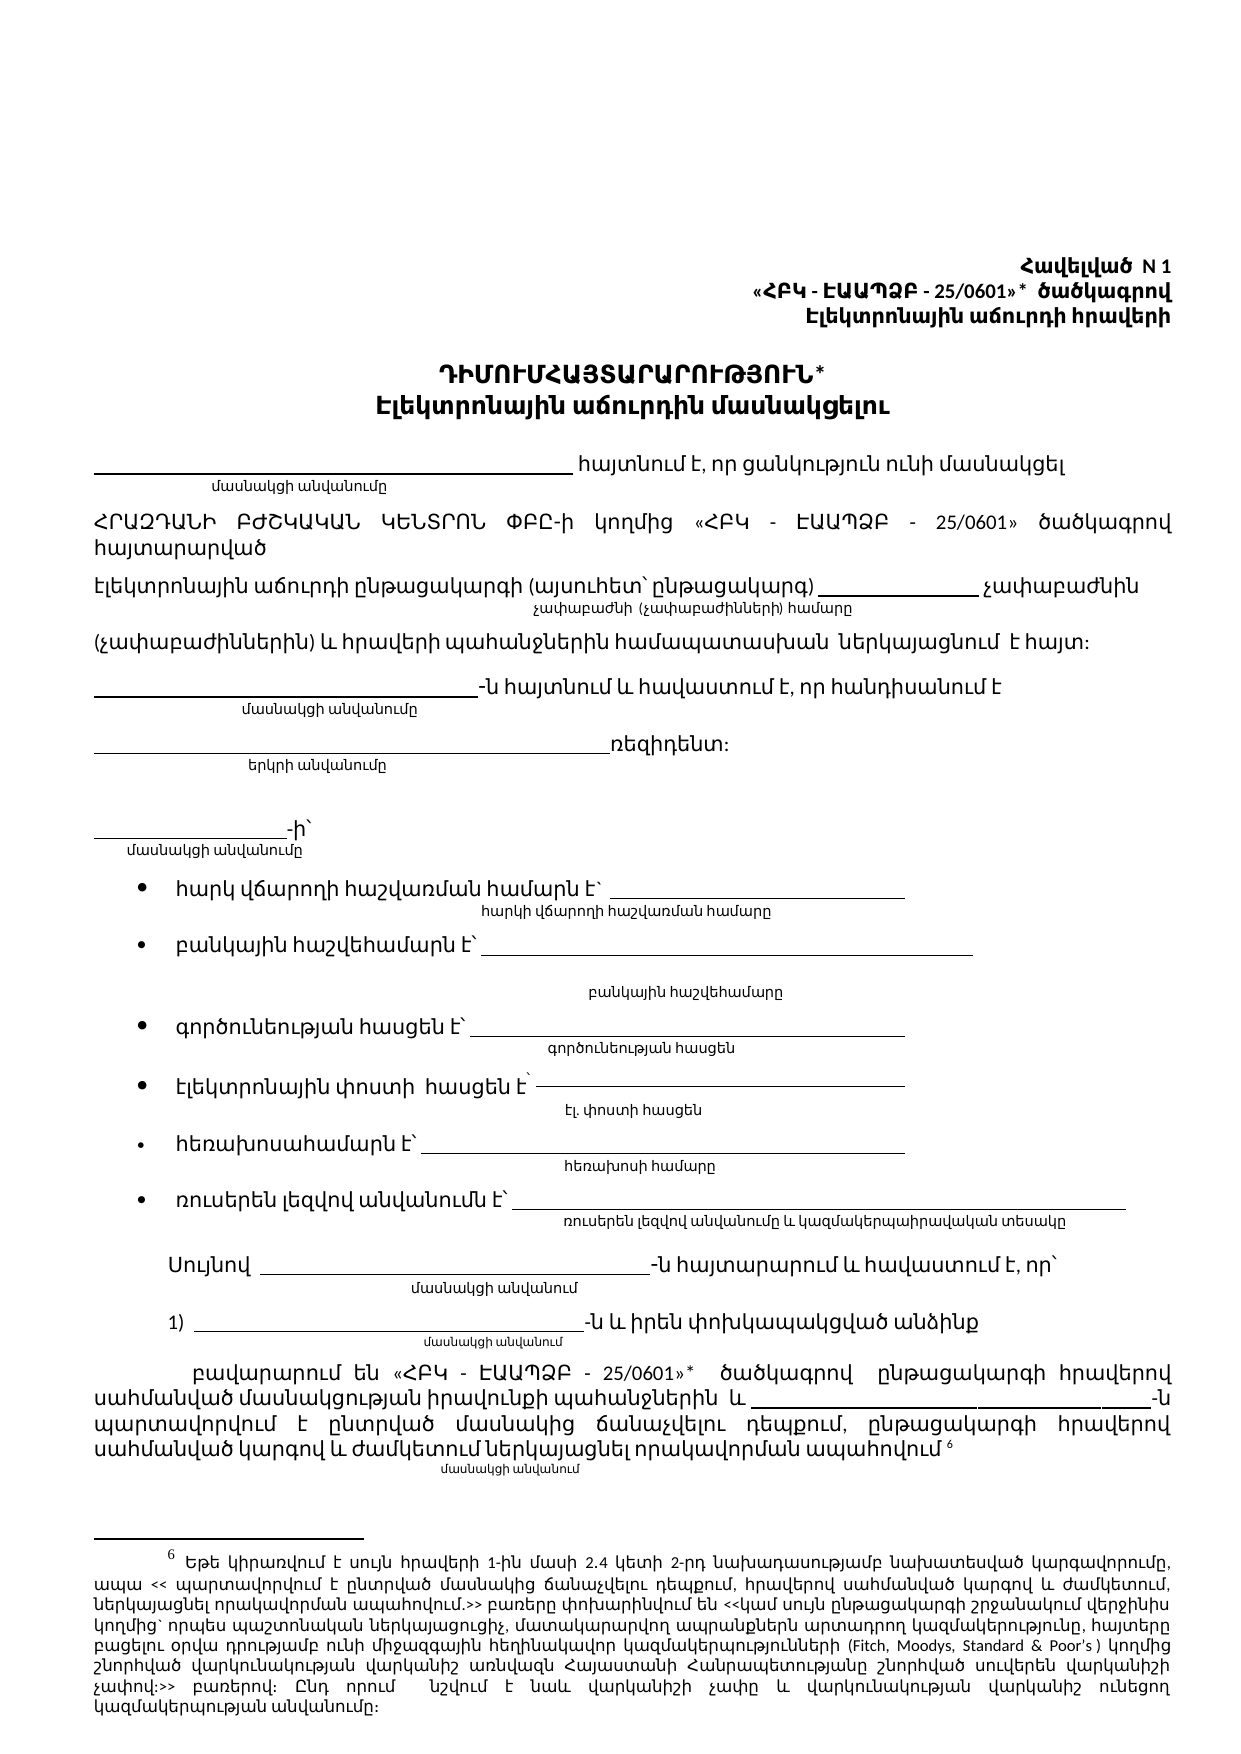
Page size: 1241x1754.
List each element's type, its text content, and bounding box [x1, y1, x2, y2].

text հարկի վճարողի հաշվառման համարը [94, 902, 1171, 933]
text չափաբաժնի (չափաբաժինների) համարը [94, 599, 1171, 629]
list հեռախոսահամարն է՝ [138, 1131, 1171, 1157]
text մասնակցի անվանում [94, 1279, 1171, 1309]
text «ՀԲԿ - ԷԱԱՊՁԲ - 25/0601»* ծածկագրով [94, 278, 1171, 304]
text հեռախոսի համարը [462, 1157, 1171, 1187]
list էլեկտրոնային փոստի հասցեն է՝ [138, 1070, 1171, 1101]
text ռեզիդենտ: [94, 731, 1171, 756]
subtitle Էլեկտրոնային աճուրդին մասնակցելու [94, 390, 1171, 421]
text մասնակցի անվանումը [94, 841, 1171, 872]
text (չափաբաժիններին) և հրավերի պահանջներին համապատասխան ներկայացնում է հայտ: [94, 629, 1171, 655]
list հարկ վճարողի հաշվառման համարն է` [138, 872, 1171, 902]
text մասնակցի անվանումը [94, 701, 1171, 731]
text էլ. փոստի հասցեն [94, 1101, 1171, 1131]
text մասնակցի անվանում [94, 1462, 1171, 1487]
list բանկային հաշվեհամարն է՝ [138, 933, 1171, 983]
text ՀՐԱԶԴԱՆԻ ԲԺՇԿԱԿԱՆ ԿԵՆՏՐՈՆ ՓԲԸ-ի կողմից «ՀԲԿ - ԷԱԱՊՁԲ - 25/0601» ծածկագրով հայտարարված [94, 507, 1171, 561]
text մասնակցի անվանումը [94, 477, 1171, 507]
text հայտնում է, որ ցանկություն ունի մասնակցել [94, 451, 1171, 477]
text բանկային հաշվեհամարը [94, 983, 1171, 1014]
text -ի՝ [94, 816, 1171, 841]
text երկրի անվանումը [94, 756, 1171, 787]
text բավարարում են «ՀԲԿ - ԷԱԱՊՁԲ - 25/0601»* ծածկագրով ընթացակարգի հրավերով սահմանված մասնակցության իրավունքի պահանջներին և -ն պարտավորվում է ընտրված մասնակից ճանաչվելու դեպքում, ընթացակարգի հրավերով սահմանված կարգով և ժամկետում ներկայացնել որակավորման ապահովում [94, 1360, 1171, 1462]
text 1) -ն և իրեն փոխկապակցված անձինք [94, 1309, 1171, 1335]
text Հավելված N 1 [94, 253, 1171, 278]
list ռուսերեն լեզվով անվանումն է՝ [138, 1187, 1171, 1213]
text -ն հայտնում և հավաստում է, որ հանդիսանում է [94, 670, 1171, 701]
text գործունեության հասցեն [94, 1040, 1171, 1070]
text մասնակցի անվանում [94, 1335, 1171, 1360]
list գործունեության հասցեն է՝ [138, 1014, 1171, 1040]
text Էլեկտրոնային աճուրդի հրավերի [94, 304, 1171, 329]
text Սույնով -ն հայտարարում և հավաստում է, որ՝ [94, 1248, 1171, 1279]
text ռուսերեն լեզվով անվանումը և կազմակերպաիրավական տեսակը [94, 1213, 1171, 1243]
text էլեկտրոնային աճուրդի ընթացակարգի (այսուհետ՝ ընթացակարգ) չափաբաժնին [94, 573, 1171, 599]
text ԴԻՄՈՒՄՀԱՅՏԱՐԱՐՈՒԹՅՈՒՆ* [94, 360, 1171, 390]
